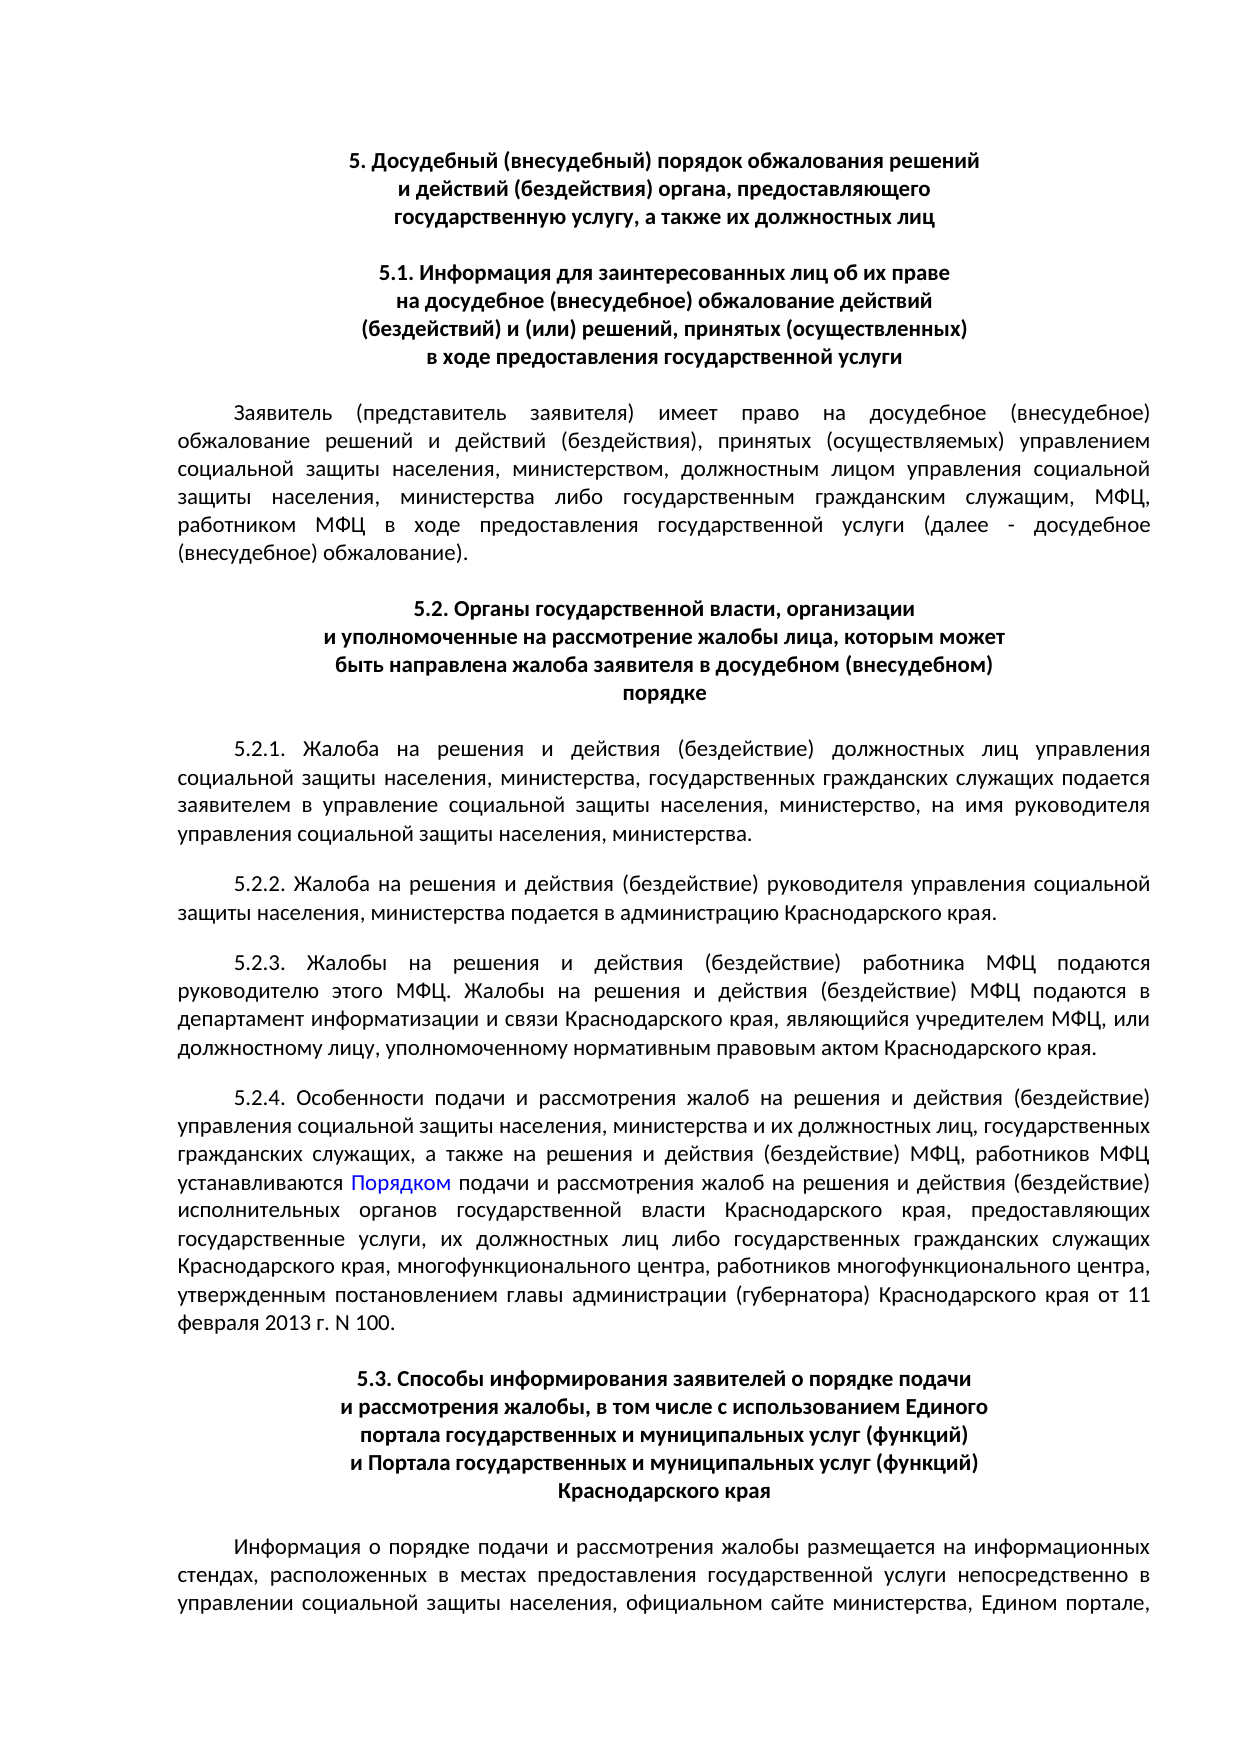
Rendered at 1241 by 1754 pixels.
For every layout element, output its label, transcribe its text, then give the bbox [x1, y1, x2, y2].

title 5.3. Способы информирования заявителей о порядке подачи [177, 1364, 1152, 1392]
title и действий (бездействия) органа, предоставляющего [177, 174, 1152, 202]
title быть направлена жалоба заявителя в досудебном (внесудебном) [177, 651, 1152, 678]
text 5.2.2. Жалоба на решения и действия (бездействие) руководителя управления социальной защиты населения, министерства подается в администрацию Краснодарского края. [177, 869, 1152, 926]
title (бездействий) и (или) решений, принятых (осуществленных) [177, 314, 1152, 342]
title в ходе предоставления государственной услуги [177, 342, 1152, 370]
text 5.2.1. Жалоба на решения и действия (бездействие) должностных лиц управления социальной защиты населения, министерства, государственных гражданских служащих подается заявителем в управление социальной защиты населения, министерство, на имя руководителя управления социальной защиты населения, министерства. [177, 734, 1152, 847]
title и рассмотрения жалобы, в том числе с использованием Единого [177, 1392, 1152, 1420]
title порядке [177, 678, 1152, 707]
title 5.1. Информация для заинтересованных лиц об их праве [177, 258, 1152, 286]
title 5.2. Органы государственной власти, организации [177, 594, 1152, 622]
title 5. Досудебный (внесудебный) порядок обжалования решений [177, 146, 1152, 174]
title и Портала государственных и муниципальных услуг (функций) [177, 1448, 1152, 1476]
text 5.2.3. Жалобы на решения и действия (бездействие) работника МФЦ подаются руководителю этого МФЦ. Жалобы на решения и действия (бездействие) МФЦ подаются в департамент информатизации и связи Краснодарского края, являющийся учредителем МФЦ, или должностному лицу, уполномоченному нормативным правовым актом Краснодарского края. [177, 948, 1152, 1061]
title портала государственных и муниципальных услуг (функций) [177, 1420, 1152, 1448]
title на досудебное (внесудебное) обжалование действий [177, 286, 1152, 314]
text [177, 1532, 1152, 1616]
text 5.2.4. Особенности подачи и рассмотрения жалоб на решения и действия (бездействие) управления социальной защиты населения, министерства и их должностных лиц, государственных гражданских служащих, а также на решения и действия (бездействие) МФЦ, работников МФЦ устанавливаются Порядком подачи и рассмотрения жалоб на решения и действия (бездействие) исполнительных органов государственной власти Краснодарского края, предоставляющих государственные услуги, их должностных лиц либо государственных гражданских служащих Краснодарского края, многофункционального центра, работников многофункционального центра, утвержденным постановлением главы администрации (губернатора) Краснодарского края от 11 февраля 2013 г. N 100. [177, 1083, 1152, 1336]
title государственную услугу, а также их должностных лиц [177, 202, 1152, 230]
text Заявитель (представитель заявителя) имеет право на досудебное (внесудебное) обжалование решений и действий (бездействия), принятых (осуществляемых) управлением социальной защиты населения, министерством, должностным лицом управления социальной защиты населения, министерства либо государственным гражданским служащим, МФЦ, работником МФЦ в ходе предоставления государственной услуги (далее - досудебное (внесудебное) обжалование). [177, 398, 1152, 566]
title Краснодарского края [177, 1476, 1152, 1504]
title и уполномоченные на рассмотрение жалобы лица, которым может [177, 622, 1152, 651]
